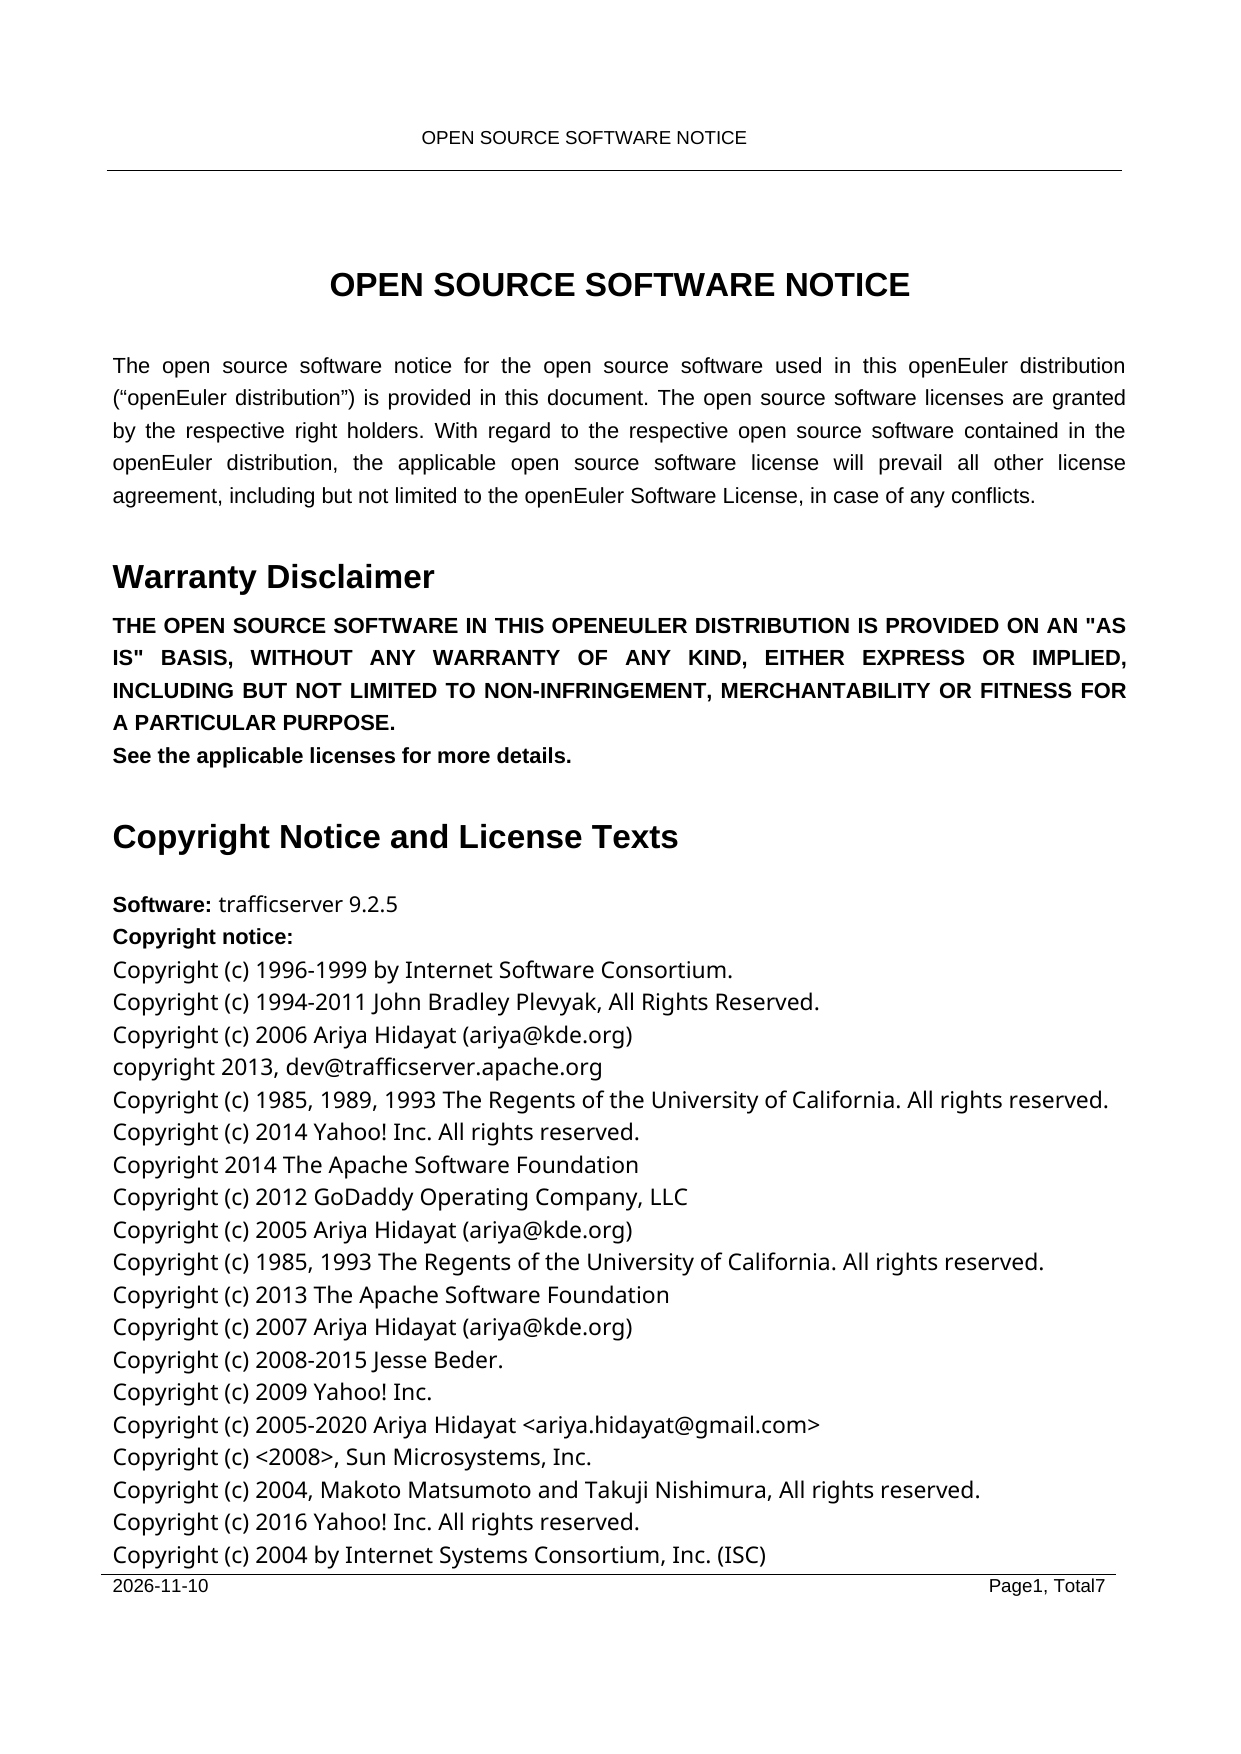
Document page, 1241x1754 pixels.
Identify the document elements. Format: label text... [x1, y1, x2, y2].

text Copyright notice: [112, 921, 1128, 953]
text Copyright Notice and License Texts [112, 804, 1128, 869]
text Warranty Disclaimer [112, 544, 1128, 609]
text Software: trafficserver 9.2.5 [112, 888, 1128, 921]
text OPEN SOURCE SOFTWARE NOTICE [112, 251, 1128, 316]
text The open source software notice for the open source software used in this openEuler distribution (“openEuler distribution”) is provided in this document. The open source software licenses are granted by the respective right holders. With regard to the respective open source software contained in the openEuler distribution, the applicable open source software license will prevail all other license agreement, including but not limited to the openEuler Software License, in case of any conflicts. [112, 349, 1128, 511]
text THE OPEN SOURCE SOFTWARE IN THIS OPENEULER DISTRIBUTION IS PROVIDED ON AN "AS IS" BASIS, WITHOUT ANY WARRANTY OF ANY KIND, EITHER EXPRESS OR IMPLIED, INCLUDING BUT NOT LIMITED TO NON-INFRINGEMENT, MERCHANTABILITY OR FITNESS FOR A PARTICULAR PURPOSE. See the applicable licenses for more details. [112, 609, 1128, 771]
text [112, 953, 1128, 1571]
